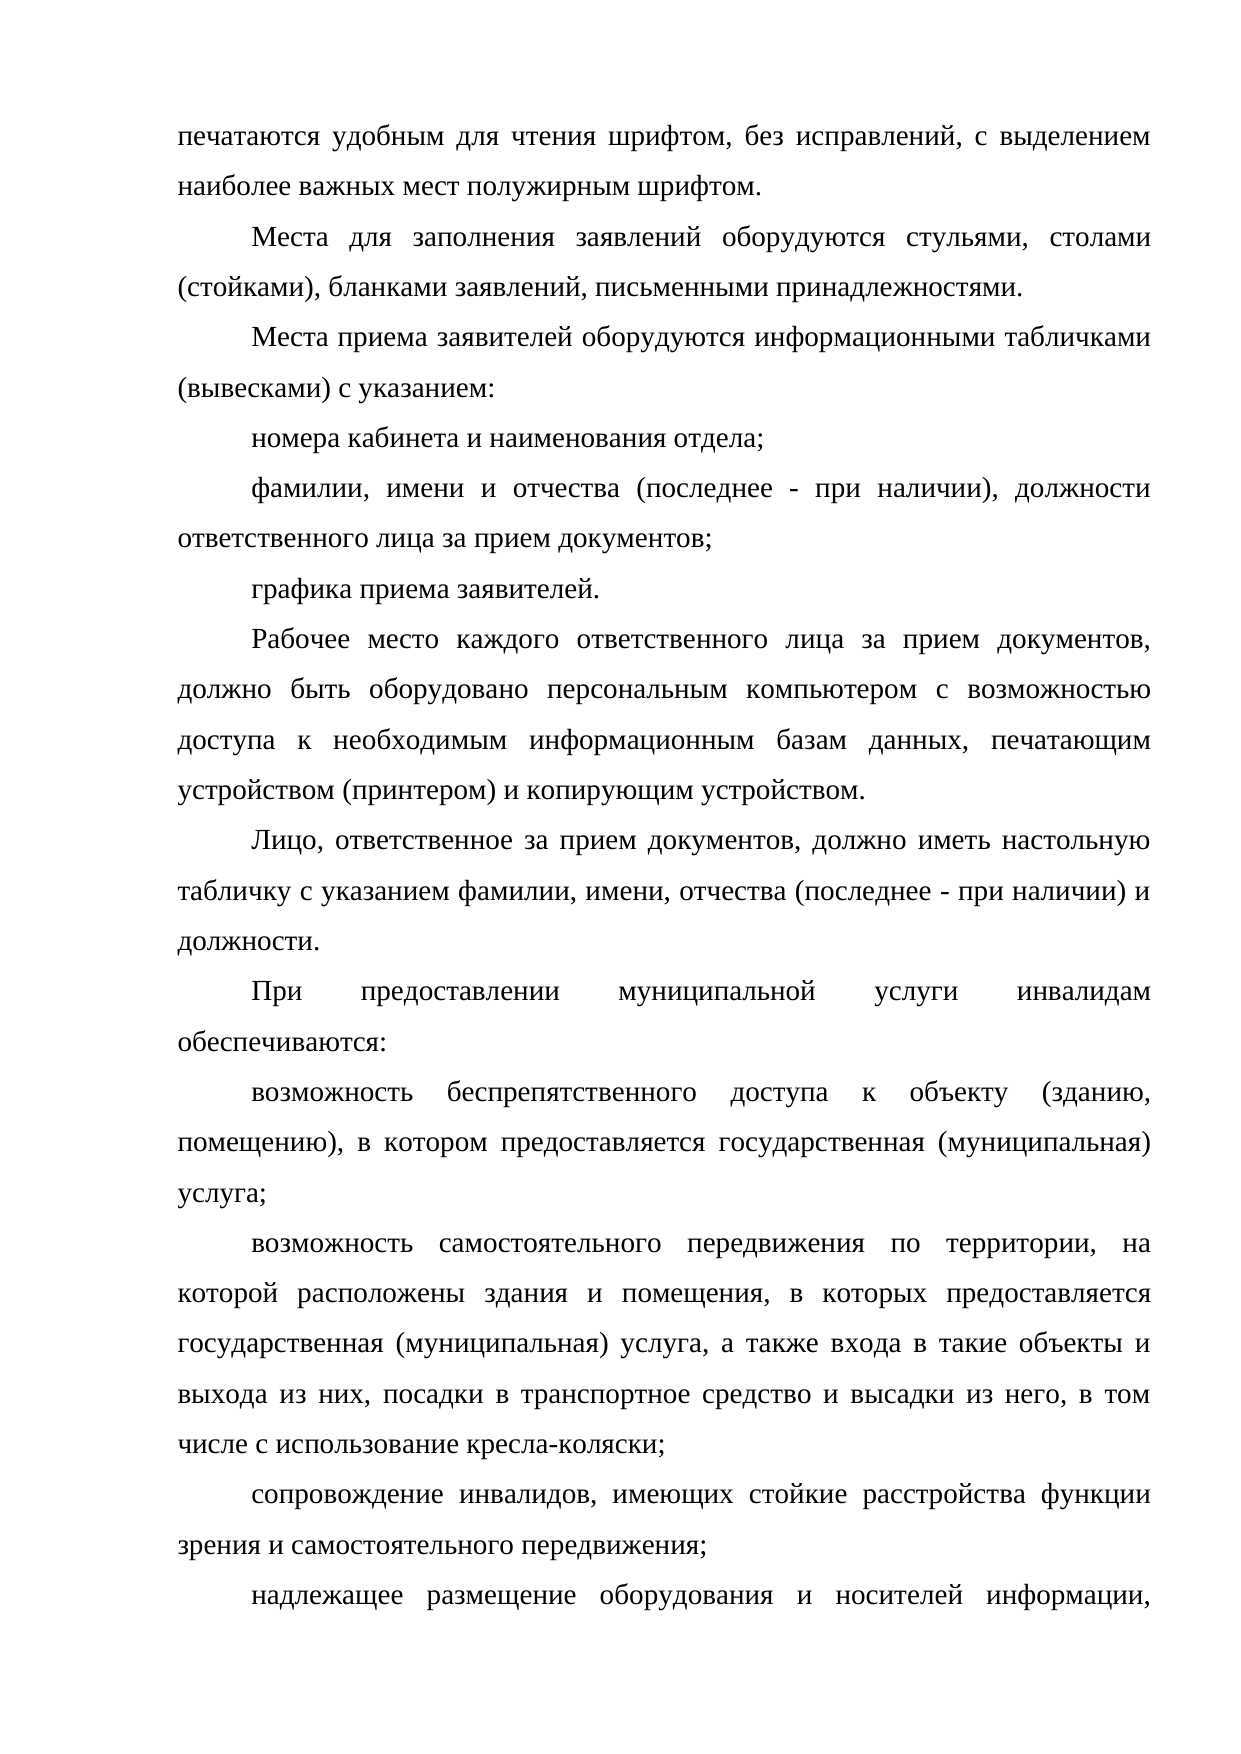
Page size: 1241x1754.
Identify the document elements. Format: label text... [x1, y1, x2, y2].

text Лицо, ответственное за прием документов, должно иметь настольную табличку с указанием фамилии, имени, отчества (последнее - при наличии) и должности. [177, 822, 1152, 957]
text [177, 1577, 1152, 1611]
text графика приема заявителей. [177, 571, 1152, 604]
text возможность самостоятельного передвижения по территории, на которой расположены здания и помещения, в которых предоставляется государственная (муниципальная) услуга, а также входа в такие объекты и выхода из них, посадки в транспортное средство и высадки из него, в том числе с использование кресла-коляски; [177, 1225, 1152, 1460]
text Места приема заявителей оборудуются информационными табличками (вывесками) с указанием: [177, 319, 1152, 403]
text Места для заполнения заявлений оборудуются стульями, столами (стойками), бланками заявлений, письменными принадлежностями. [177, 219, 1152, 303]
text сопровождение инвалидов, имеющих стойкие расстройства функции зрения и самостоятельного передвижения; [177, 1477, 1152, 1560]
text При предоставлении муниципальной услуги инвалидам обеспечиваются: [177, 973, 1152, 1057]
text возможность беспрепятственного доступа к объекту (зданию, помещению), в котором предоставляется государственная (муниципальная) услуга; [177, 1074, 1152, 1208]
text Рабочее место каждого ответственного лица за прием документов, должно быть оборудовано персональным компьютером с возможностью доступа к необходимым информационным базам данных, печатающим устройством (принтером) и копирующим устройством. [177, 621, 1152, 806]
text фамилии, имени и отчества (последнее - при наличии), должности ответственного лица за прием документов; [177, 470, 1152, 554]
text номера кабинета и наименования отдела; [177, 420, 1152, 453]
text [177, 118, 1152, 202]
